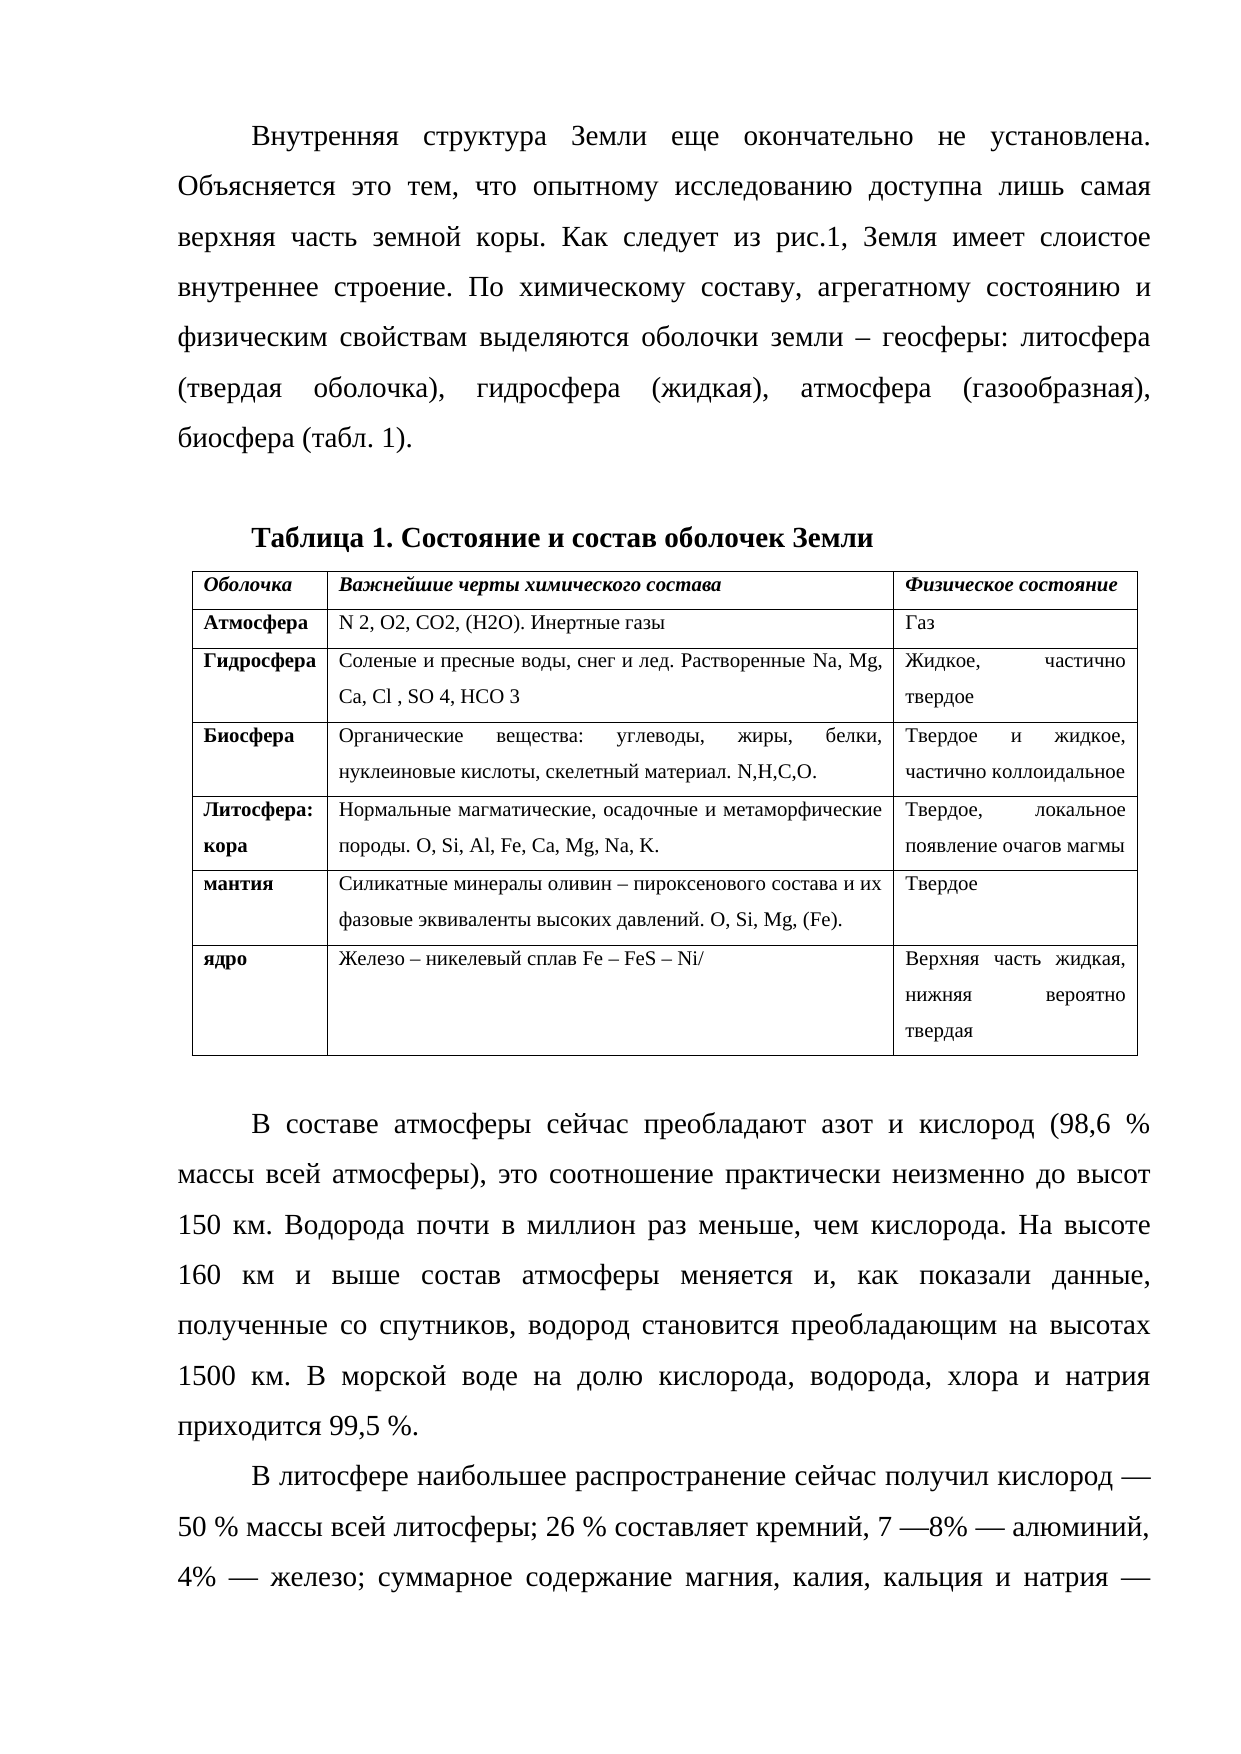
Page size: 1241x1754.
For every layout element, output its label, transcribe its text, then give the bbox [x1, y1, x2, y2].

table_cell Нормальные магматические, осадочные и метаморфические породы. O, Si, Al, Fe, Ca, Mg, Na, K. [328, 797, 893, 870]
table_cell Силикатные минералы оливин – пироксенового состава и их фазовые эквиваленты высоких давлений. O, Si, Mg, (Fe). [328, 871, 893, 944]
table_cell Органические вещества: углеводы, жиры, белки, нуклеиновые кислоты, скелетный материал. N,H,C,O. [328, 723, 893, 796]
list Внутренняя структура Земли еще окончательно не установлена. Объясняется это тем, что опытному исследованию доступна лишь самая верхняя часть земной коры. Как следует из рис.1, Земля имеет слоистое внутреннее строение. По химическому составу, агрегатному состоянию и физическим свойствам выделяются оболочки земли – геосферы: литосфера (твердая оболочка), гидросфера (жидкая), атмосфера (газообразная), биосфера (табл. 1). [177, 118, 1152, 453]
table_cell ядро [193, 946, 327, 1055]
table_cell Газ [894, 610, 1137, 647]
table_cell Твердое [894, 871, 1137, 944]
table_cell Соленые и пресные воды, снег и лед. Растворенные Na, Mg, Ca, Cl , SO 4, HCO 3 [328, 649, 893, 722]
table_cell N 2, O2, CO2, (H2O). Инертные газы [328, 610, 893, 647]
table_header Оболочка [193, 572, 327, 609]
table_cell Жидкое, частично твердое [894, 649, 1137, 722]
table_cell Верхняя часть жидкая, нижняя вероятно твердая [894, 946, 1137, 1055]
table_cell Железо – никелевый сплав Fe – FeS – Ni/ [328, 946, 893, 1055]
table_cell Гидросфера [193, 649, 327, 722]
table_cell Литосфера: кора [193, 797, 327, 870]
text В составе атмосферы сейчас преобладают азот и кислород (98,6 % массы всей атмосферы), это соотношение практически неизменно до высот 150 км. Водорода почти в миллион раз меньше, чем кислорода. На высоте 160 км и выше состав атмосферы меняется и, как показали данные, полученные со спутников, водород становится преобладающим на высотах 1500 км. В морской воде на долю кислорода, водорода, хлора и натрия приходится 99,5 %. [177, 1106, 1152, 1442]
table_cell Твердое и жидкое, частично коллоидальное [894, 723, 1137, 796]
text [177, 1458, 1152, 1592]
table_cell Атмосфера [193, 610, 327, 647]
table_header Важнейшие черты химического состава [328, 572, 893, 609]
table_cell мантия [193, 871, 327, 944]
table_cell Твердое, локальное появление очагов магмы [894, 797, 1137, 870]
table_cell Биосфера [193, 723, 327, 796]
list Таблица 1. Состояние и состав оболочек Земли [177, 521, 1152, 554]
table_header Физическое состояние [894, 572, 1137, 609]
